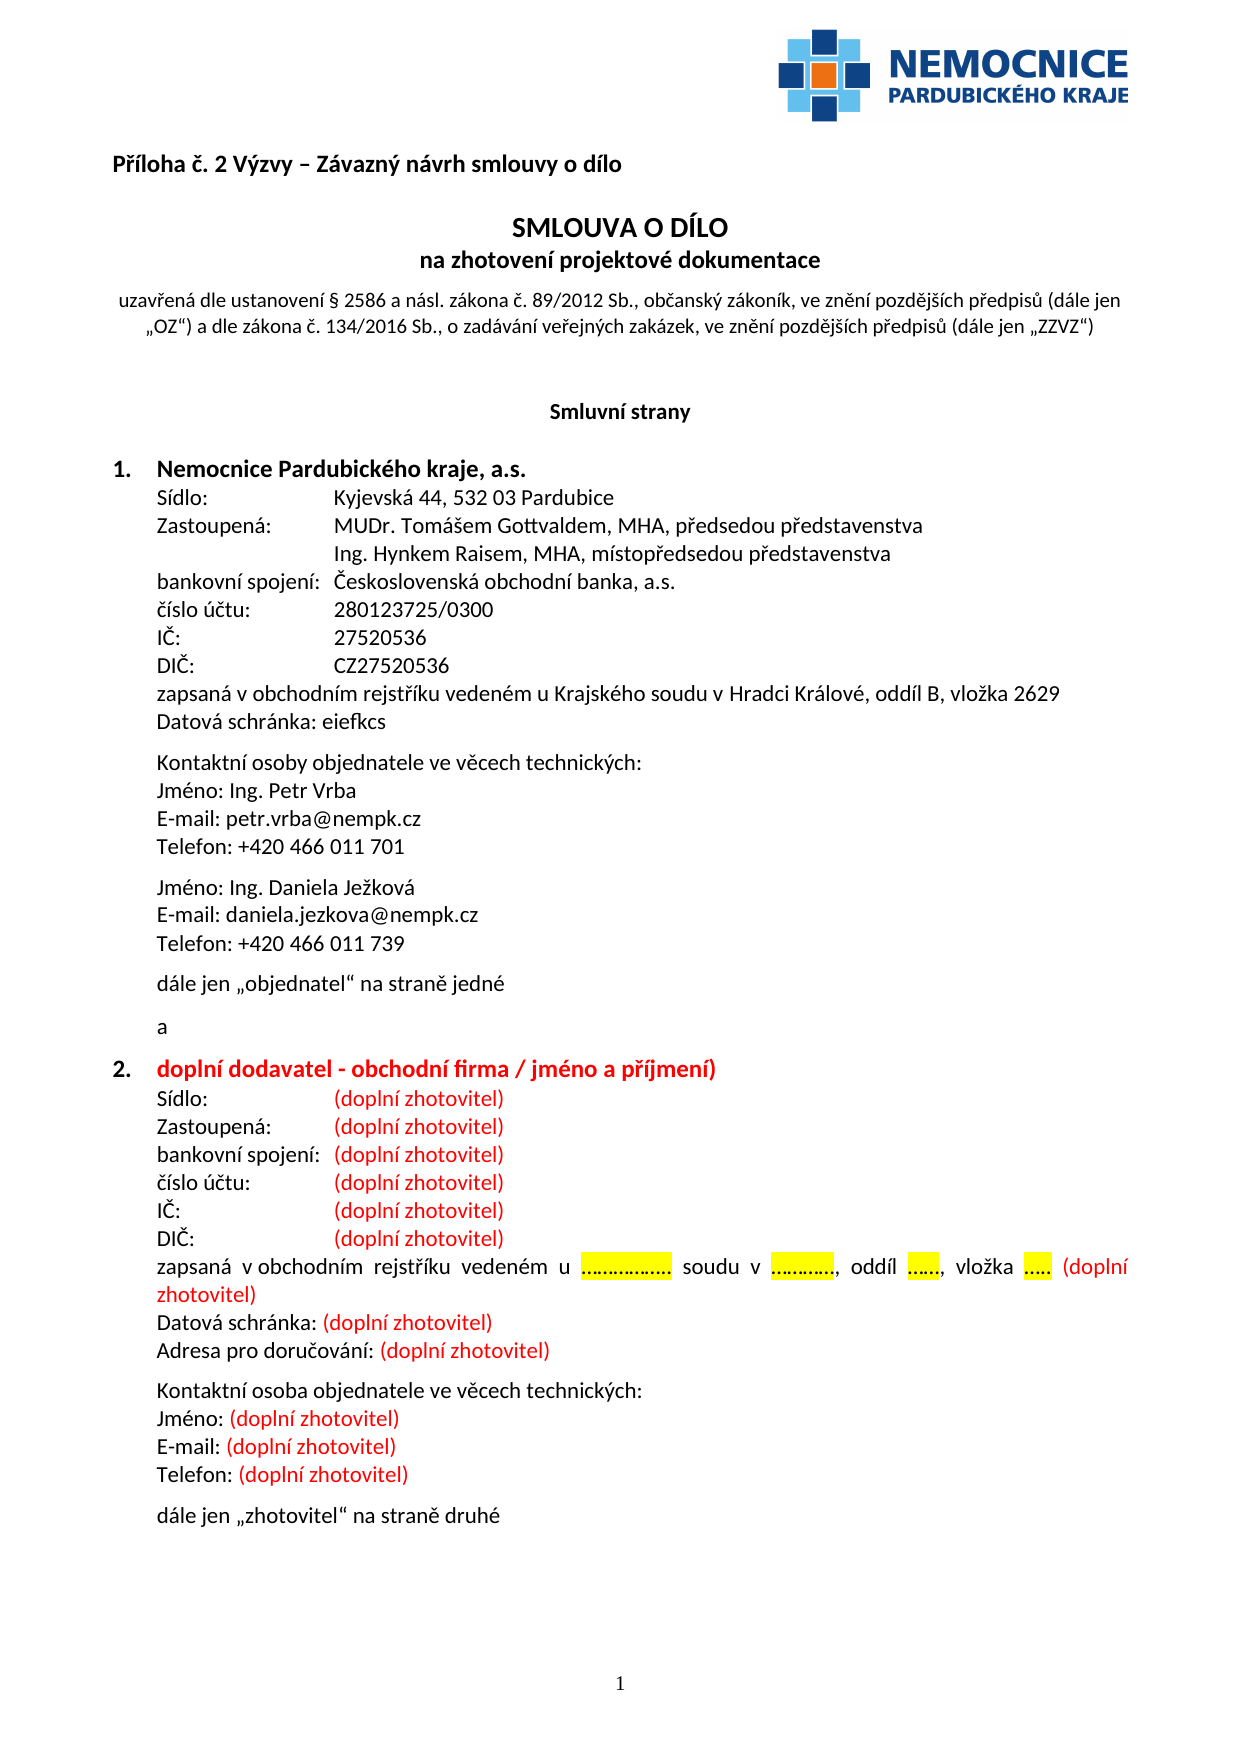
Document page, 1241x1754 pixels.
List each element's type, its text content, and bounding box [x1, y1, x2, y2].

text Jméno: Ing. Daniela Ježková [157, 873, 1128, 901]
text Příloha č. 2 Výzvy – Závazný návrh smlouvy o dílo [112, 148, 1128, 178]
text číslo účtu: 280123725/0300 [157, 595, 1128, 623]
text Jméno: (doplní zhotovitel) [157, 1404, 1128, 1432]
text DIČ: CZ27520536 [112, 651, 1128, 679]
text bankovní spojení: Československá obchodní banka, a.s. [157, 567, 1128, 595]
text Adresa pro doručování: (doplní zhotovitel) [156, 1336, 1128, 1364]
text číslo účtu: (doplní zhotovitel) [157, 1168, 1128, 1196]
text Jméno: Ing. Petr Vrba [112, 776, 1128, 804]
text E-mail: (doplní zhotovitel) [157, 1432, 1128, 1461]
list Sídlo: Kyjevská 44, 532 03 Pardubice [157, 483, 1128, 511]
text Datová schránka: eiefkcs [156, 707, 1128, 736]
text na zhotovení projektové dokumentace [112, 244, 1128, 275]
text dále jen „zhotovitel“ na straně druhé [112, 1501, 1128, 1529]
list Ing. Hynkem Raisem, MHA, místopředsedou představenstva [157, 539, 1128, 567]
list IČ: (doplní zhotovitel) [157, 1196, 1128, 1224]
list IČ: 27520536 [157, 623, 1128, 651]
text Kontaktní osoby objednatele ve věcech technických: [157, 748, 1128, 776]
list Sídlo: (doplní zhotovitel) [157, 1084, 1128, 1112]
text dále jen „objednatel“ na straně jedné [112, 969, 1128, 997]
text E-mail: daniela.jezkova@nempk.cz [157, 901, 1128, 929]
list Zastoupená: (doplní zhotovitel) [157, 1112, 1128, 1140]
text Telefon: (doplní zhotovitel) [156, 1461, 1128, 1488]
text Telefon: +420 466 011 739 [156, 929, 1128, 957]
text Datová schránka: (doplní zhotovitel) [112, 1308, 1128, 1336]
text SMLOUVA O DÍLO [112, 209, 1128, 244]
list Zastoupená: MUDr. Tomášem Gottvaldem, MHA, předsedou představenstva [157, 511, 1128, 539]
text a [112, 1012, 1128, 1041]
text Telefon: +420 466 011 701 [112, 832, 1128, 860]
text zapsaná v obchodním rejstříku vedeném u Krajského soudu v Hradci Králové, oddíl B, vložka 2629 [157, 679, 1128, 707]
text bankovní spojení: (doplní zhotovitel) [157, 1140, 1128, 1168]
text zapsaná v obchodním rejstříku vedeném u …………….. soudu v …………, oddíl ……, vložka ….. (doplní zhotovitel) [157, 1252, 1128, 1308]
text uzavřená dle ustanovení § 2586 a násl. zákona č. 89/2012 Sb., občanský zákoník, ve znění pozdějších předpisů (dále jen „OZ“) a dle zákona č. 134/2016 Sb., o zadávání veřejných zakázek, ve znění pozdějších předpisů (dále jen „ZZVZ“) [112, 287, 1128, 338]
text E-mail: petr.vrba@nempk.cz [157, 804, 1128, 832]
list doplní dodavatel - obchodní firma / jméno a příjmení) [112, 1053, 1128, 1084]
text Smluvní strany [112, 397, 1128, 425]
list Kontaktní osoba objednatele ve věcech technických: [150, 1376, 1128, 1404]
text DIČ: (doplní zhotovitel) [112, 1224, 1128, 1252]
list Nemocnice Pardubického kraje, a.s. [112, 453, 1128, 483]
picture [777, 28, 1128, 123]
